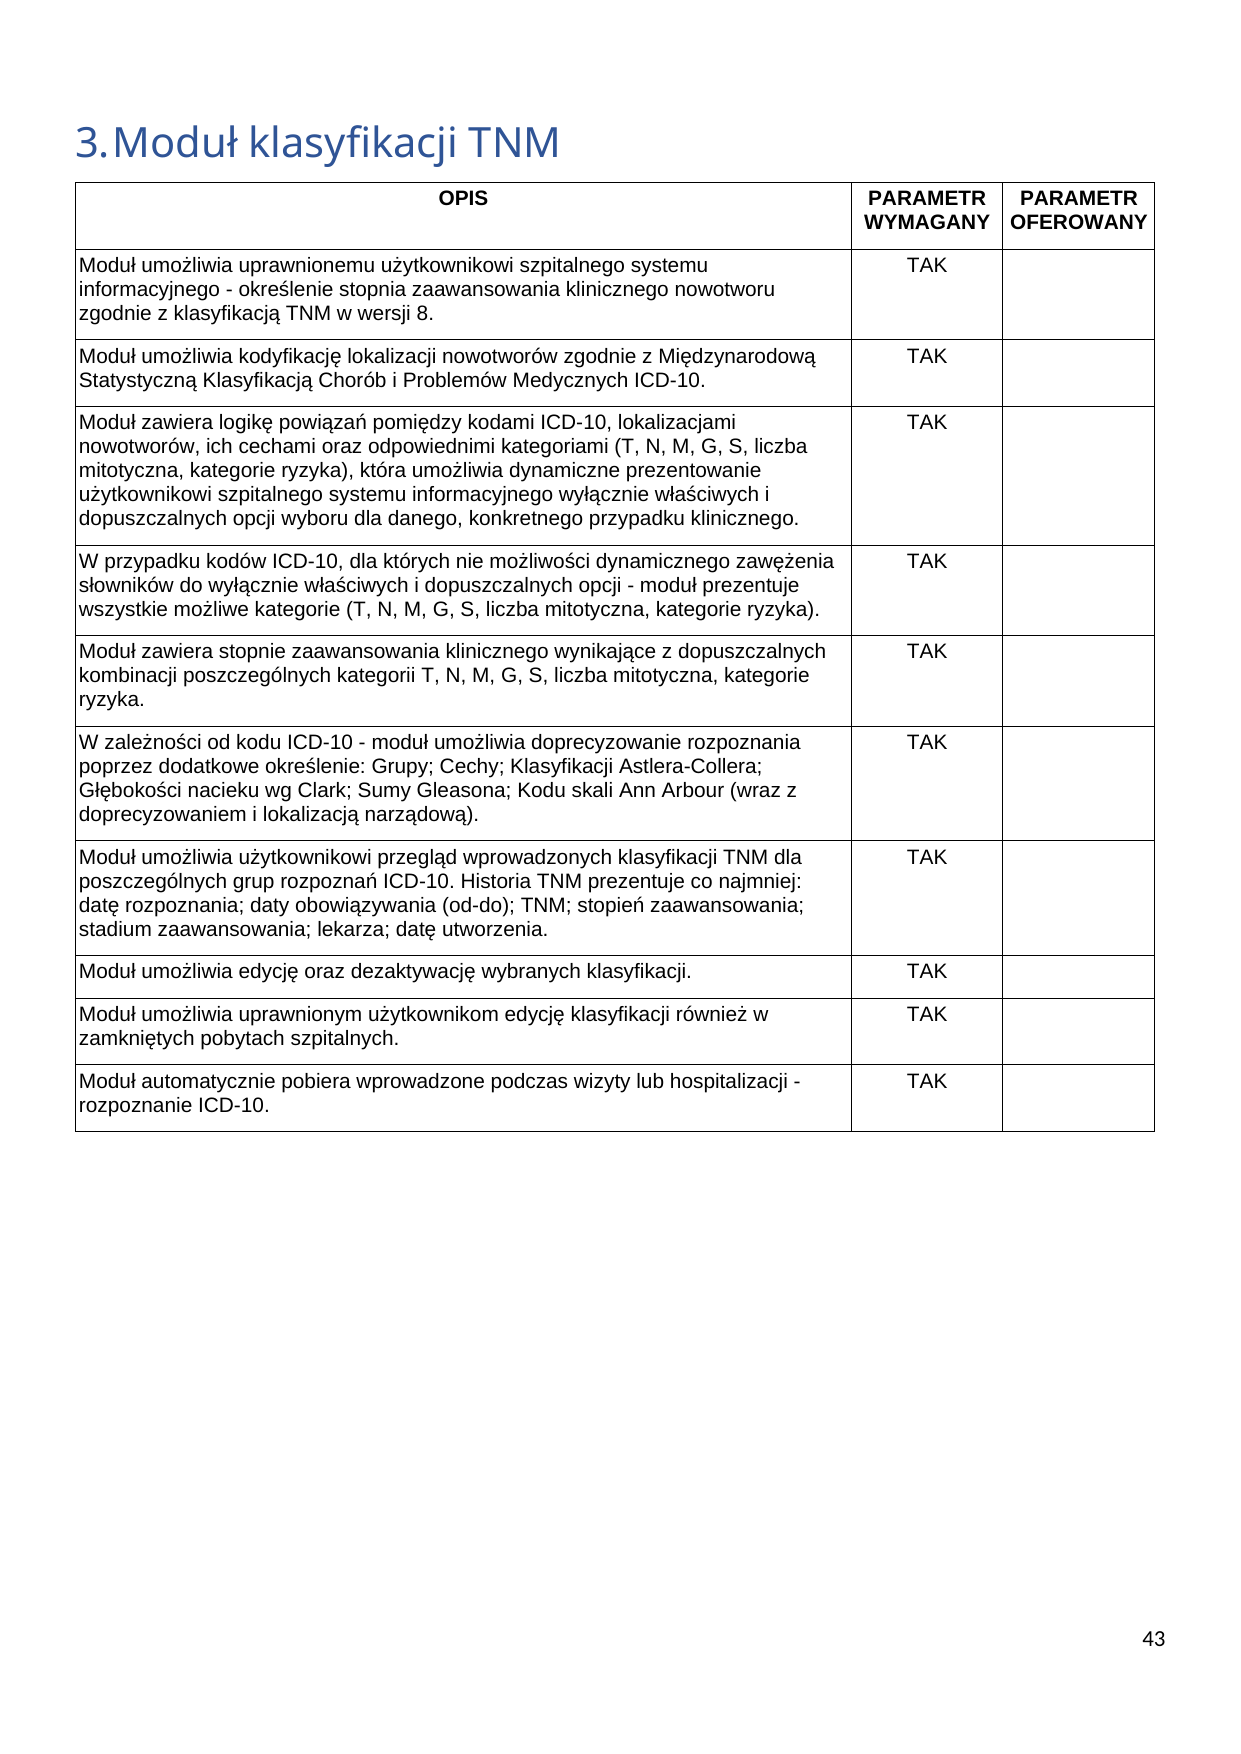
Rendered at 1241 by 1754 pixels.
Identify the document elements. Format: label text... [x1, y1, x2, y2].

table_cell TAK [852, 999, 1002, 1064]
table_cell TAK [852, 340, 1002, 406]
table_cell TAK [852, 250, 1002, 339]
table_header PARAMETR WYMAGANY [852, 183, 1002, 249]
table_cell [1003, 841, 1154, 955]
table_cell TAK [852, 407, 1002, 544]
table_cell TAK [852, 727, 1002, 840]
table_cell TAK [852, 956, 1002, 998]
table_header PARAMETR OFEROWANY [1003, 183, 1154, 249]
table_cell [1003, 546, 1154, 635]
table_cell [1003, 636, 1154, 726]
table_cell [1003, 727, 1154, 840]
table_cell [1003, 340, 1154, 406]
subtitle Moduł klasyfikacji TNM [75, 112, 1165, 169]
table_cell [1003, 999, 1154, 1064]
table_header OPIS [76, 183, 851, 249]
table_cell TAK [852, 1065, 1002, 1131]
table_cell [1003, 407, 1154, 544]
table_cell TAK [852, 546, 1002, 635]
table_cell Moduł zawiera stopnie zaawansowania klinicznego wynikające z dopuszczalnych kombinacji poszczególnych kategorii T, N, M, G, S, liczba mitotyczna, kategorie ryzyka. [76, 636, 851, 726]
table_cell Moduł zawiera logikę powiązań pomiędzy kodami ICD-10, lokalizacjami nowotworów, ich cechami oraz odpowiednimi kategoriami (T, N, M, G, S, liczba mitotyczna, kategorie ryzyka), która umożliwia dynamiczne prezentowanie użytkownikowi szpitalnego systemu informacyjnego wyłącznie właściwych i dopuszczalnych opcji wyboru dla danego, konkretnego przypadku klinicznego. [76, 407, 851, 544]
table_cell Moduł umożliwia uprawnionemu użytkownikowi szpitalnego systemu informacyjnego - określenie stopnia zaawansowania klinicznego nowotworu zgodnie z klasyfikacją TNM w wersji 8. [76, 250, 851, 339]
table_cell TAK [852, 841, 1002, 955]
table_cell Moduł umożliwia edycję oraz dezaktywację wybranych klasyfikacji. [76, 956, 851, 998]
table_cell TAK [852, 636, 1002, 726]
table_cell [1003, 250, 1154, 339]
table_cell W zależności od kodu ICD-10 - moduł umożliwia doprecyzowanie rozpoznania poprzez dodatkowe określenie: Grupy; Cechy; Klasyfikacji Astlera-Collera; Głębokości nacieku wg Clark; Sumy Gleasona; Kodu skali Ann Arbour (wraz z doprecyzowaniem i lokalizacją narządową). [76, 727, 851, 840]
table_cell [1003, 1065, 1154, 1131]
table_cell W przypadku kodów ICD-10, dla których nie możliwości dynamicznego zawężenia słowników do wyłącznie właściwych i dopuszczalnych opcji - moduł prezentuje wszystkie możliwe kategorie (T, N, M, G, S, liczba mitotyczna, kategorie ryzyka). [76, 546, 851, 635]
table_cell [1003, 956, 1154, 998]
table_cell Moduł umożliwia kodyfikację lokalizacji nowotworów zgodnie z Międzynarodową Statystyczną Klasyfikacją Chorób i Problemów Medycznych ICD-10. [76, 340, 851, 406]
table_cell Moduł automatycznie pobiera wprowadzone podczas wizyty lub hospitalizacji - rozpoznanie ICD-10. [76, 1065, 851, 1131]
table_cell Moduł umożliwia użytkownikowi przegląd wprowadzonych klasyfikacji TNM dla poszczególnych grup rozpoznań ICD-10. Historia TNM prezentuje co najmniej: datę rozpoznania; daty obowiązywania (od-do); TNM; stopień zaawansowania; stadium zaawansowania; lekarza; datę utworzenia. [76, 841, 851, 955]
table_cell Moduł umożliwia uprawnionym użytkownikom edycję klasyfikacji również w zamkniętych pobytach szpitalnych. [76, 999, 851, 1064]
